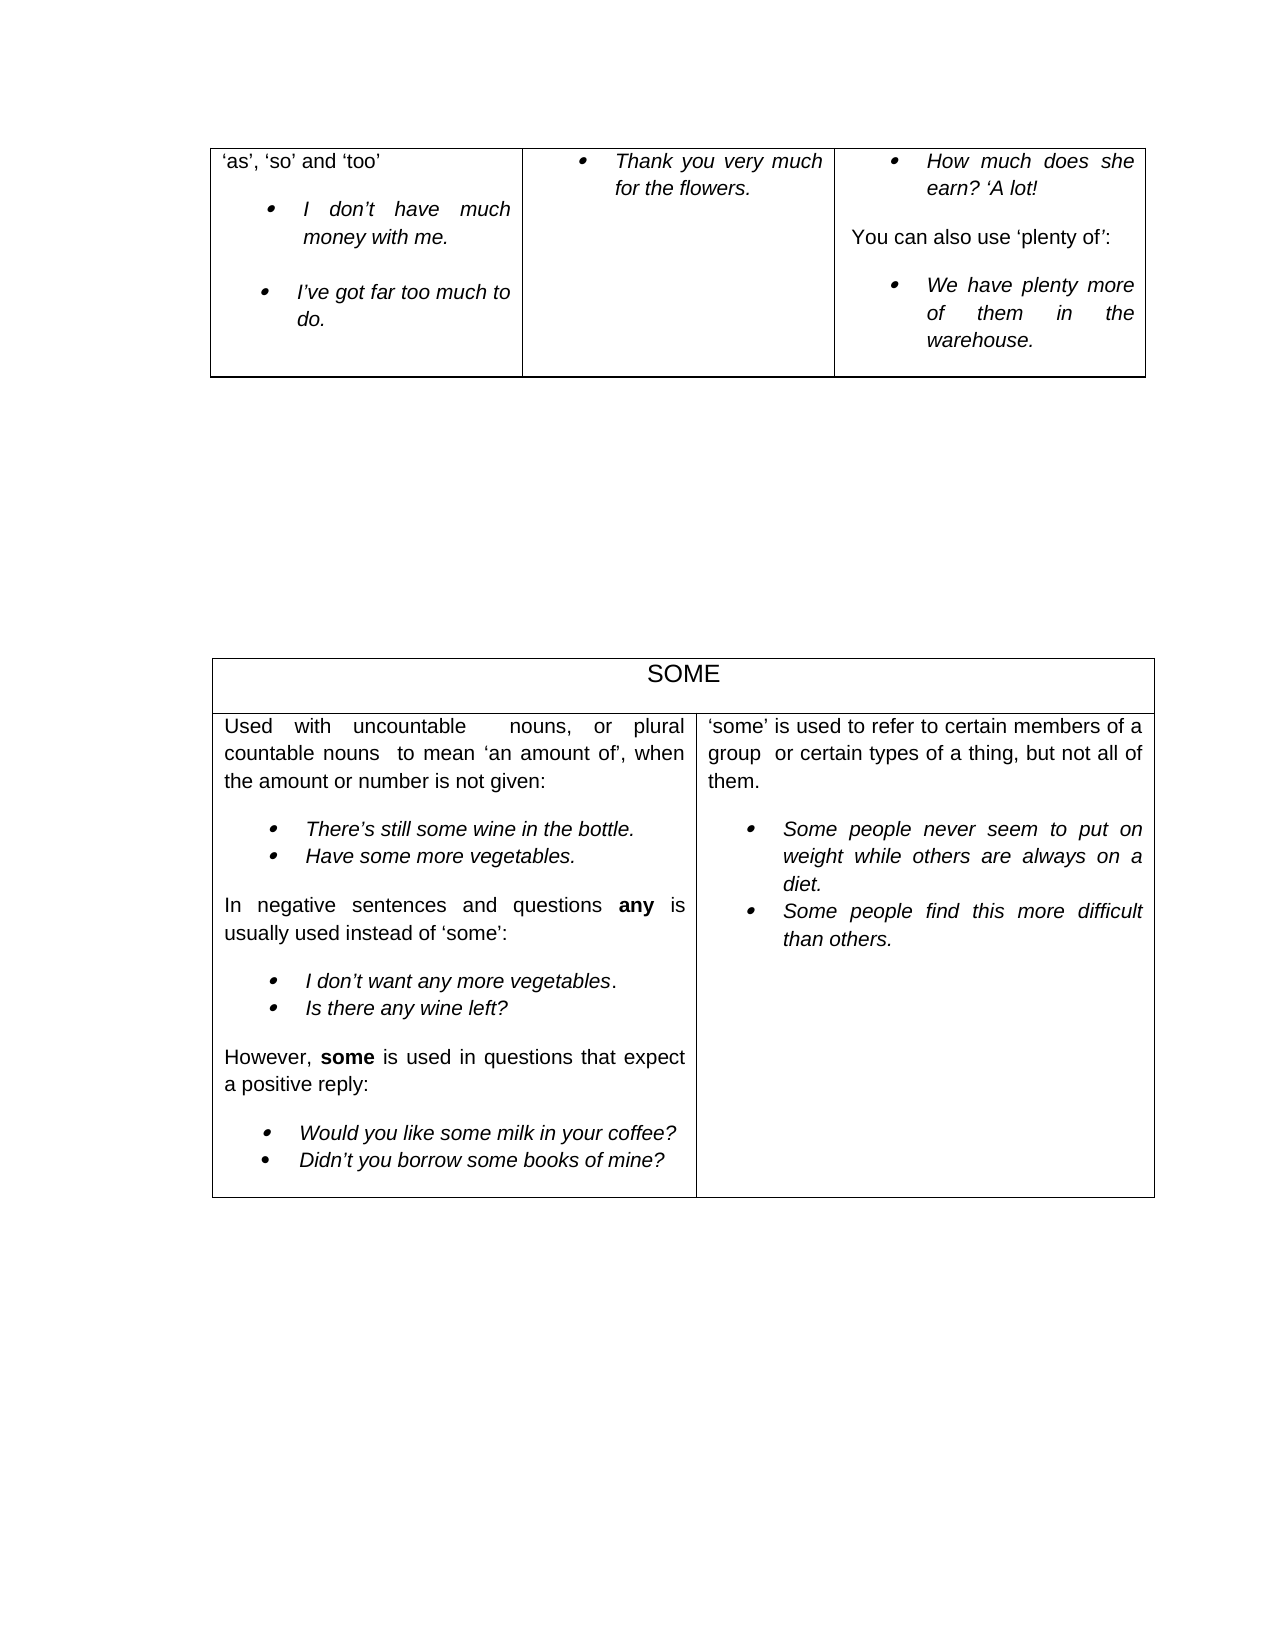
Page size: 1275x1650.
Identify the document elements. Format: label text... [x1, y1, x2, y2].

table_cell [523, 149, 834, 376]
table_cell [211, 149, 522, 376]
table_header SOME [213, 659, 1154, 712]
table_cell ‘some’ is used to refer to certain members of a group or certain types of a thing, but not all of them. Some people never seem to put on weight while others are always on a diet. Some people find this more difficult than others. [697, 714, 1154, 1197]
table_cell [835, 149, 1145, 376]
table_cell Used with uncountable nouns, or plural countable nouns to mean ‘an amount of’, when the amount or number is not given: There’s still some wine in the bottle. Have some more vegetables. In negative sentences and questions any is usually used instead of ‘some’: I don’t want any more vegetables. Is there any wine left? However, some is used in questions that expect a positive reply: Would you like some milk in your coffee? Didn’t you borrow some books of mine? [213, 714, 696, 1197]
